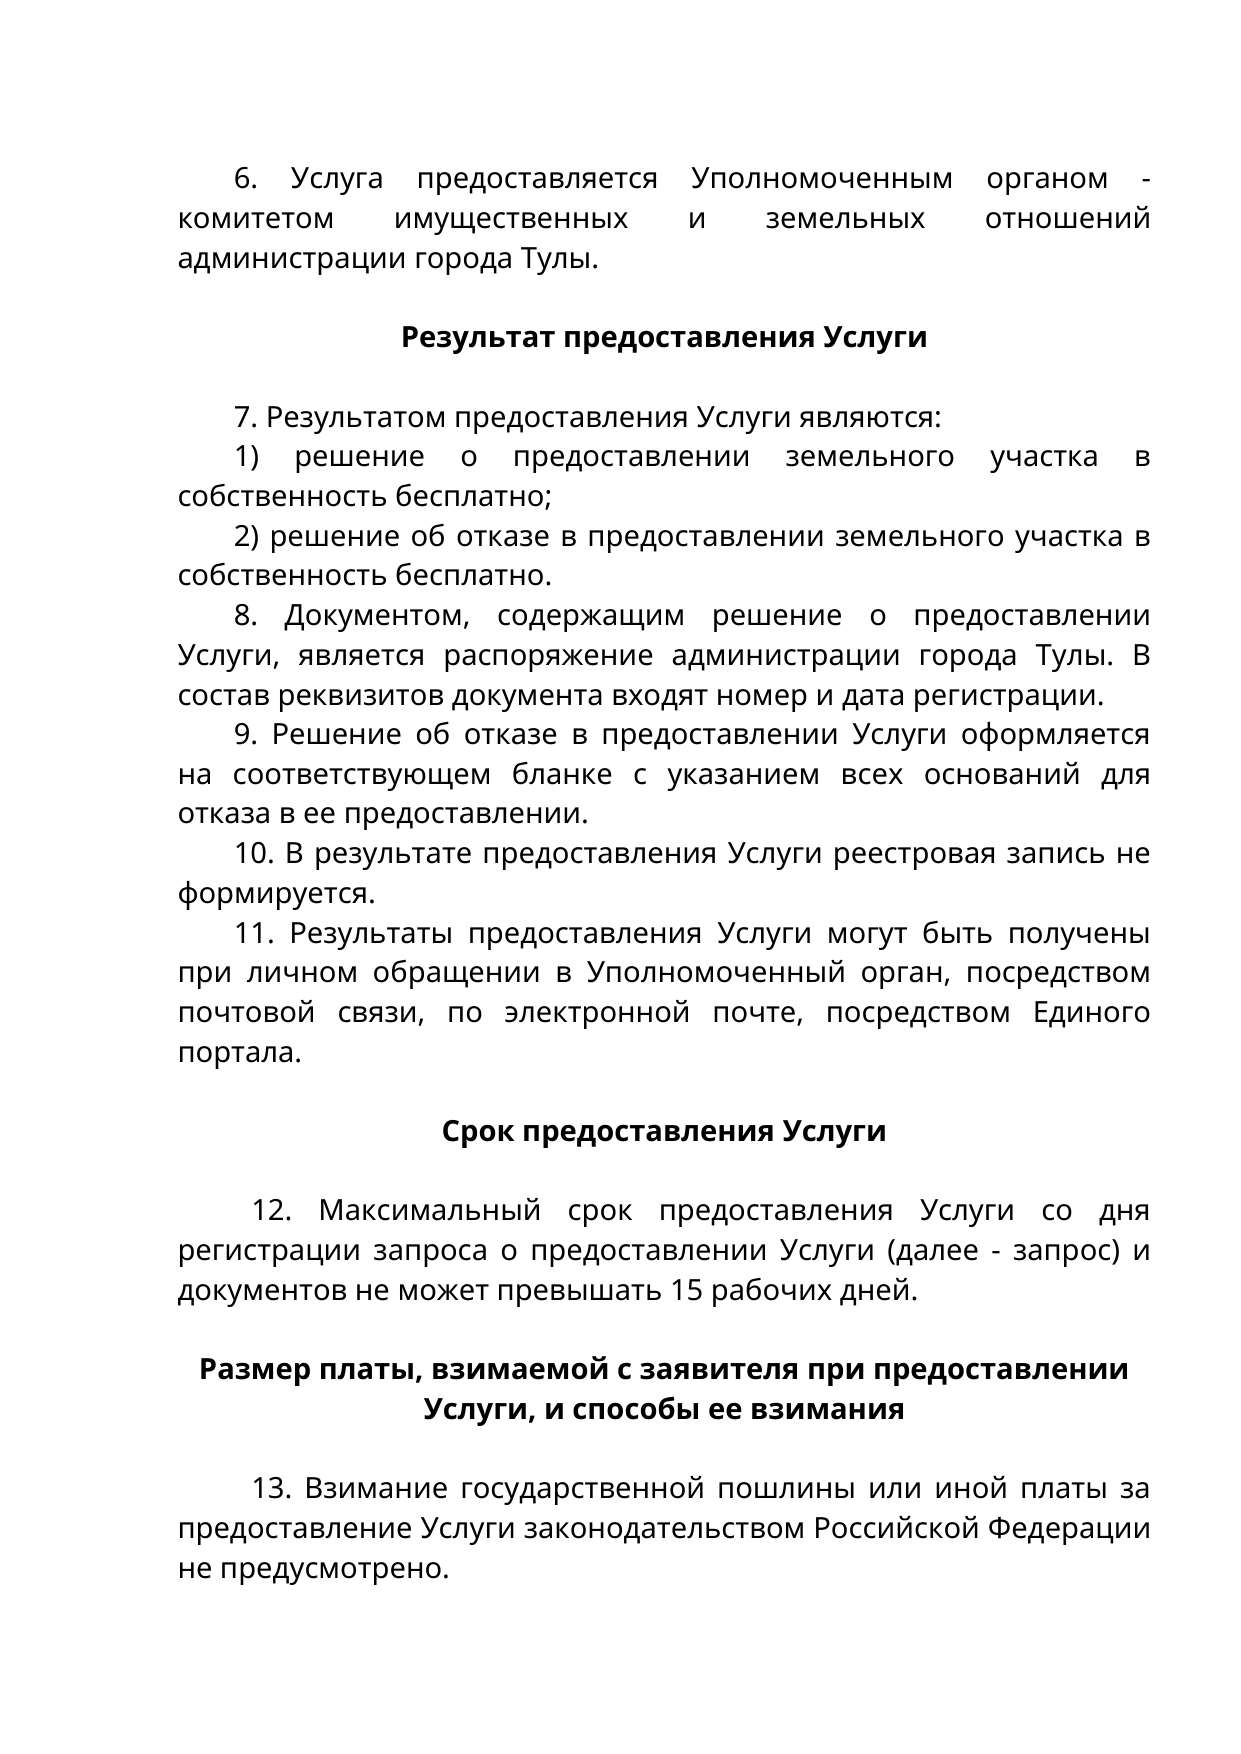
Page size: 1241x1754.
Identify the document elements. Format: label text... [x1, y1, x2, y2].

text 7. Результатом предоставления Услуги являются: [177, 396, 1152, 436]
text 1) решение о предоставлении земельного участка в собственность бесплатно; [177, 436, 1152, 515]
title 13. Взимание государственной пошлины или иной платы за предоставление Услуги законодательством Российской Федерации не предусмотрено. [177, 1467, 1152, 1587]
title 12. Максимальный срок предоставления Услуги со дня регистрации запроса о предоставлении Услуги (далее - запрос) и документов не может превышать 15 рабочих дней. [177, 1190, 1152, 1309]
title Срок предоставления Услуги [177, 1110, 1152, 1150]
text 10. В результате предоставления Услуги реестровая запись не формируется. [177, 832, 1152, 912]
text 8. Документом, содержащим решение о предоставлении Услуги, является распоряжение администрации города Тулы. В состав реквизитов документа входят номер и дата регистрации. [177, 594, 1152, 713]
text 6. Услуга предоставляется Уполномоченным органом - комитетом имущественных и земельных отношений администрации города Тулы. [177, 158, 1152, 277]
text 2) решение об отказе в предоставлении земельного участка в собственность бесплатно. [177, 515, 1152, 594]
text 9. Решение об отказе в предоставлении Услуги оформляется на соответствующем бланке с указанием всех оснований для отказа в ее предоставлении. [177, 713, 1152, 832]
title Размер платы, взимаемой с заявителя при предоставлении [177, 1348, 1152, 1388]
text 11. Результаты предоставления Услуги могут быть получены при личном обращении в Уполномоченный орган, посредством почтовой связи, по электронной почте, посредством Единого портала. [177, 912, 1152, 1071]
title Услуги, и способы ее взимания [177, 1388, 1152, 1428]
title Результат предоставления Услуги [177, 317, 1152, 356]
